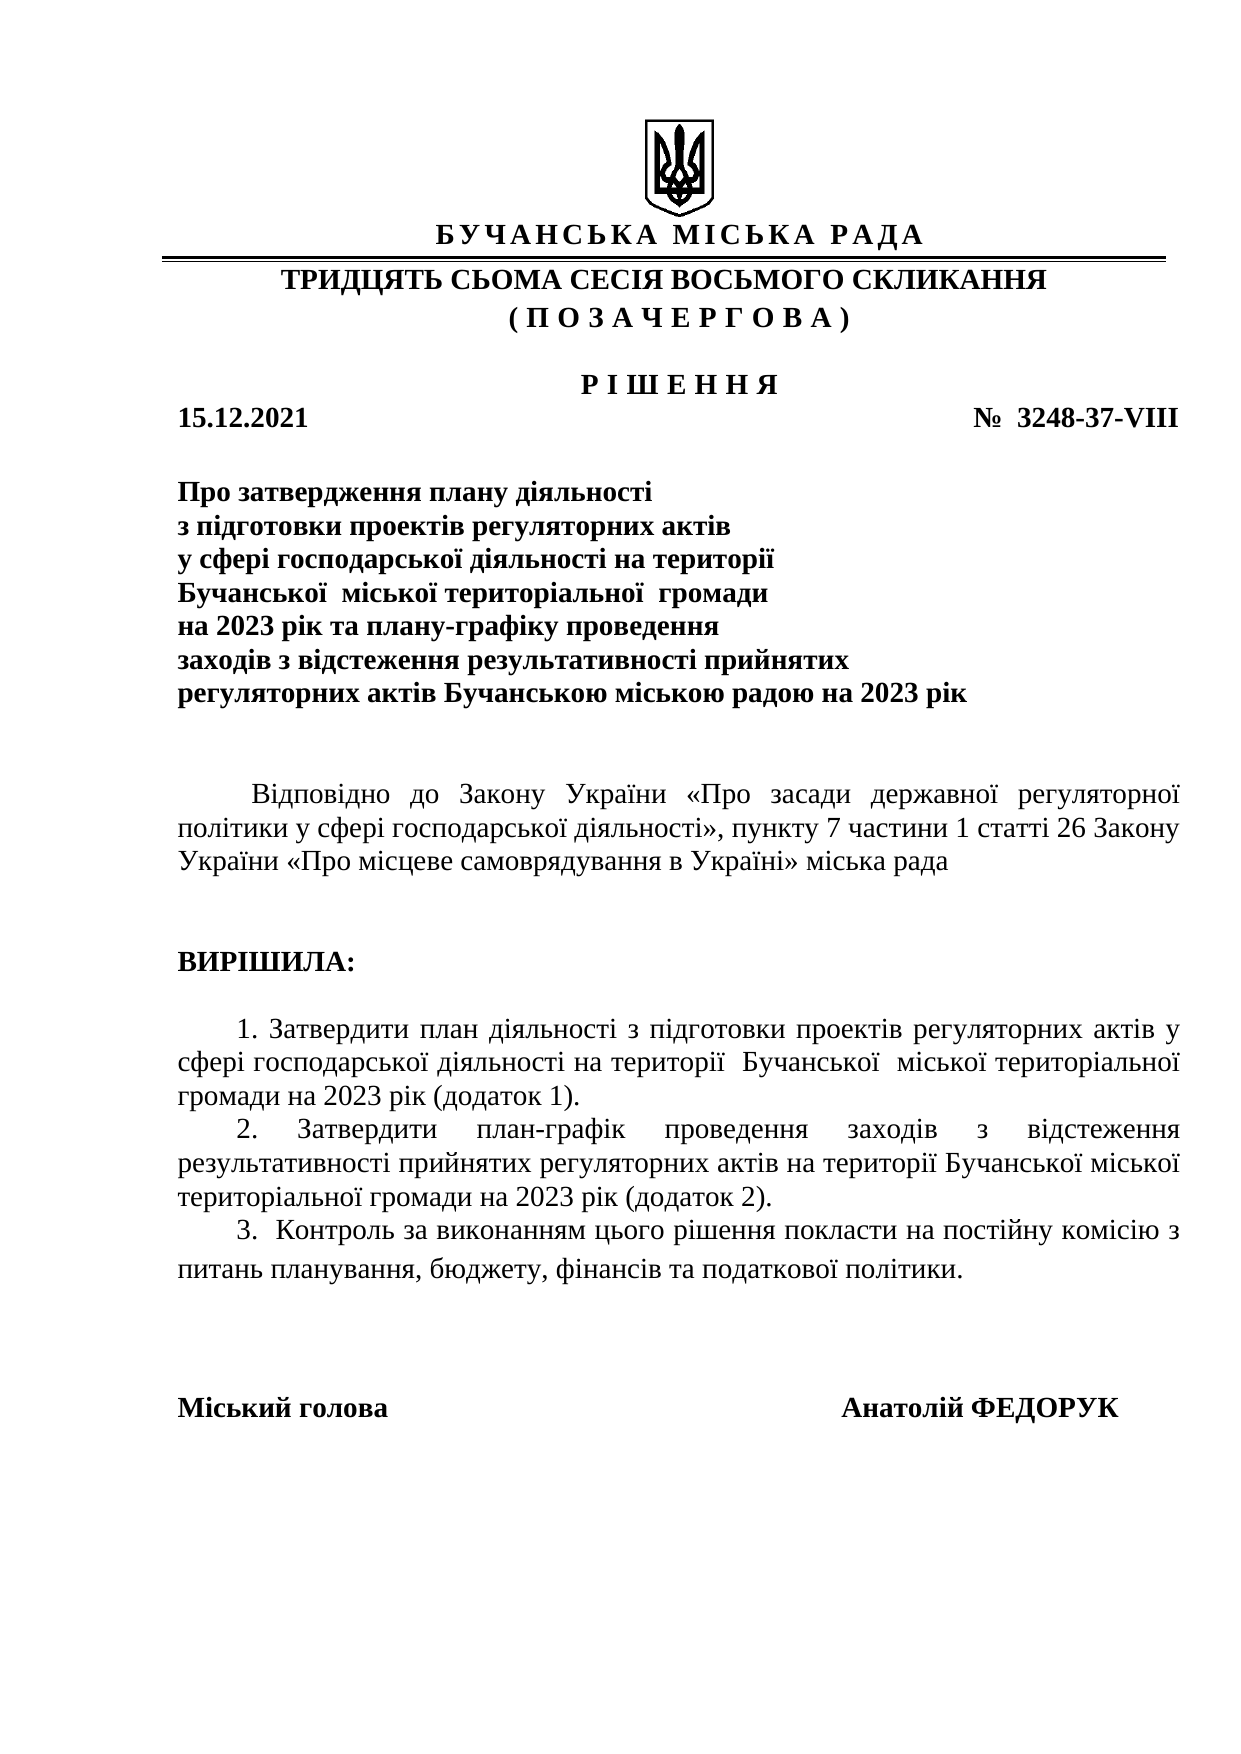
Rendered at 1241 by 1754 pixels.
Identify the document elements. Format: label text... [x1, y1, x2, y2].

text Міський голова Анатолій ФЕДОРУК [177, 1390, 1211, 1423]
text ВИРІШИЛА: [177, 944, 1181, 977]
text Про затвердження плану діяльності [177, 474, 1181, 508]
text 1. Затвердити план діяльності з підготовки проектів регуляторних актів у сфері господарської діяльності на території Бучанської міської територіальної громади на 2023 рік (додаток 1). [177, 1011, 1181, 1112]
table_header ТРИДЦЯТЬ СЬОМА СЕСІЯ ВОСЬМОГО СКЛИКАННЯ [162, 262, 1166, 300]
text 15.12.2021 № 3248-37-VIII [177, 401, 1181, 434]
text заходів з відстеження результативності прийнятих [177, 642, 1181, 676]
picture [643, 118, 715, 218]
text Бучанської міської територіальної громади [177, 575, 1181, 608]
text РІШЕННЯ [177, 367, 1181, 401]
text регуляторних актів Бучанською міською радою на 2023 рік [177, 676, 1181, 709]
text 3. Контроль за виконанням цього рішення покласти на постійну комісію з питань планування, бюджету, фінансів та податкової політики. [177, 1212, 1181, 1284]
text 2. Затвердити план-графік проведення заходів з відстеження результативності прийнятих регуляторних актів на території Бучанської міської територіальної громади на 2023 рік (додаток 2). [177, 1112, 1181, 1212]
text БУЧАНСЬКА МІСЬКА РАДА [177, 217, 1181, 251]
text Відповідно до Закону України «Про засади державної регуляторної політики у сфері господарської діяльності», пункту 7 частини 1 статті 26 Закону України «Про місцеве самоврядування в Україні» міська рада [177, 776, 1181, 877]
text (ПОЗАЧЕРГОВА) [177, 300, 1181, 333]
text з підготовки проектів регуляторних актів [177, 508, 1181, 541]
text на 2023 рік та плану-графіку проведення [177, 608, 1181, 642]
text у сфері господарської діяльності на території [177, 541, 1181, 575]
